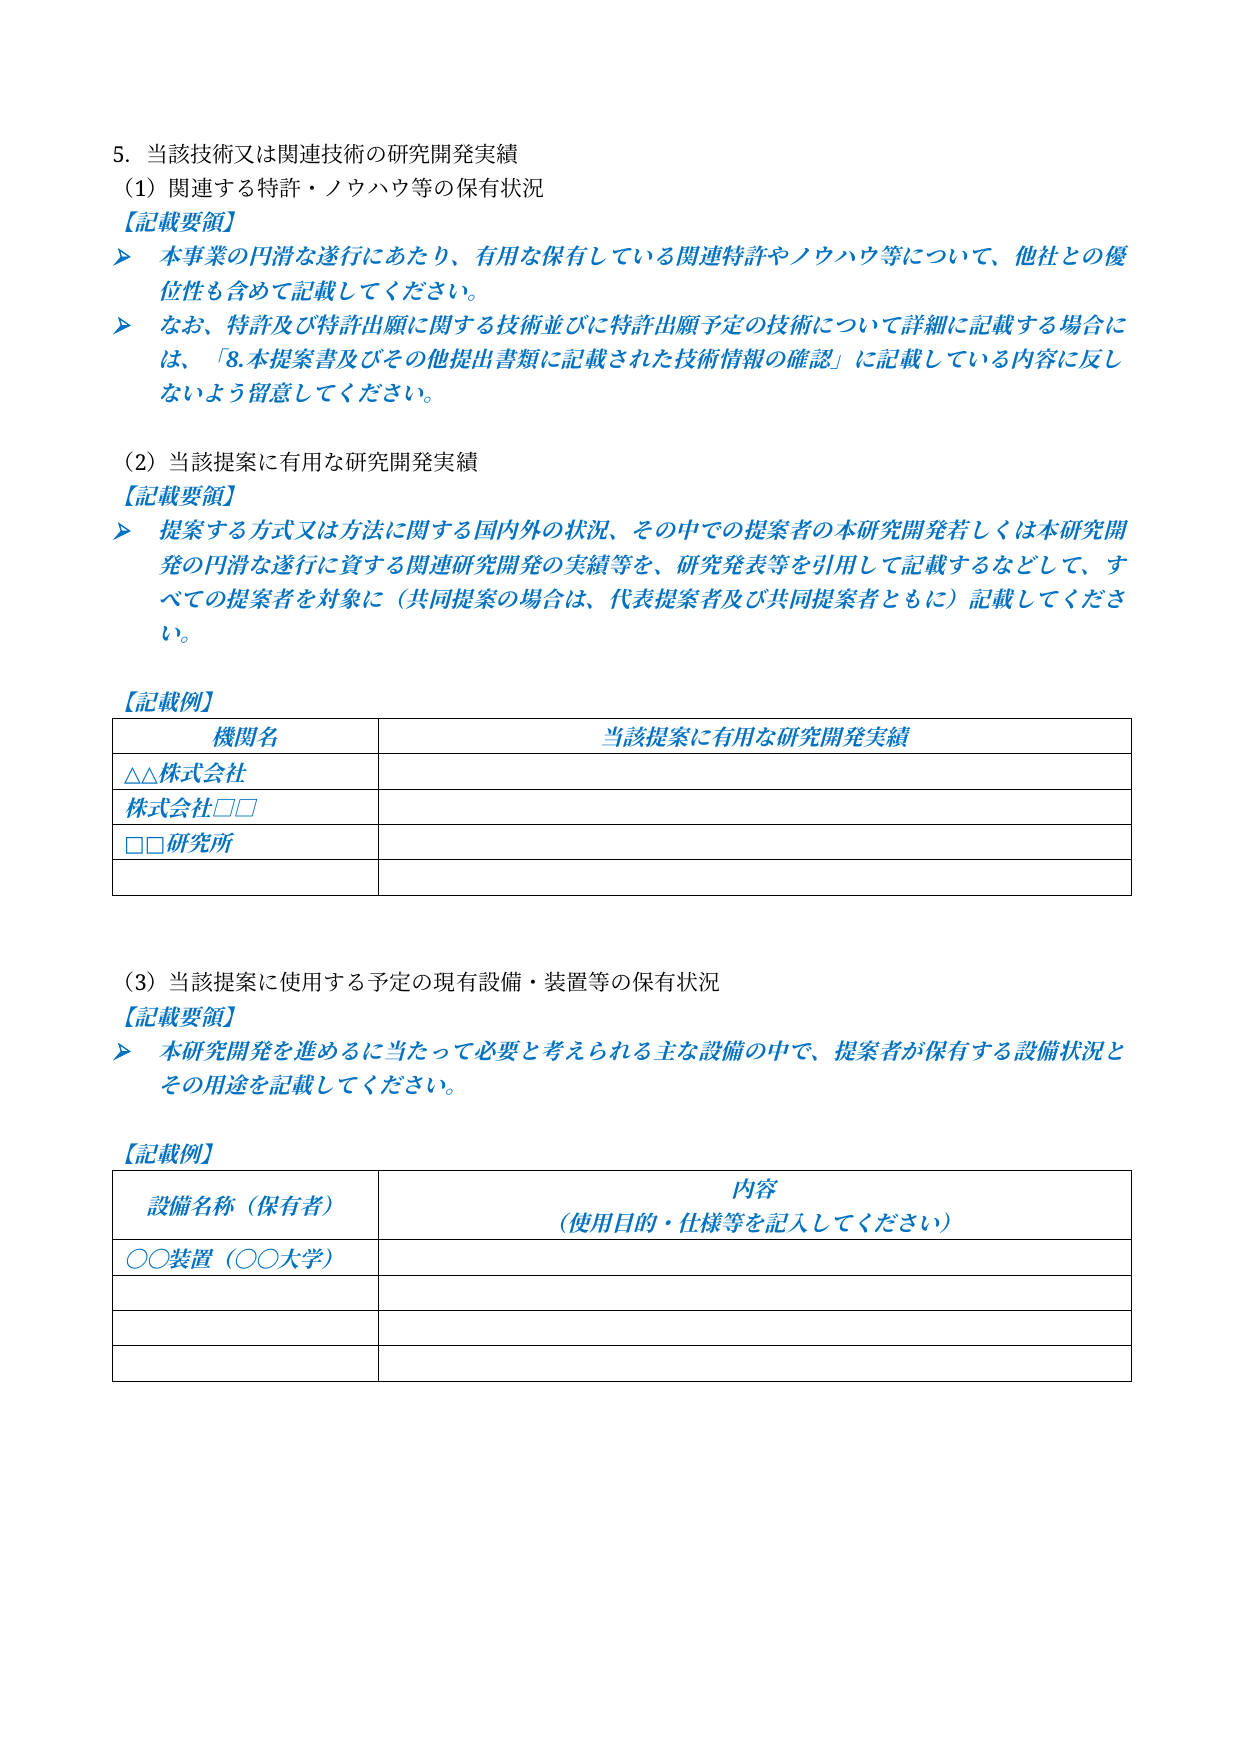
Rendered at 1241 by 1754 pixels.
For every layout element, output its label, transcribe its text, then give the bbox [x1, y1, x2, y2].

text 【記載例】 [112, 684, 1128, 718]
table_cell [379, 1346, 1131, 1381]
table_header 当該提案に有用な研究開発実績 [379, 719, 1131, 753]
table_cell 〇〇装置（〇〇大学） [113, 1240, 378, 1275]
table_cell [113, 1346, 378, 1381]
table_cell [379, 790, 1131, 824]
text 【記載要領】 [112, 204, 1128, 238]
text 5．当該技術又は関連技術の研究開発実績 [112, 135, 1128, 170]
table_cell [379, 825, 1131, 859]
table_cell [379, 1276, 1131, 1310]
table_cell [379, 754, 1131, 789]
table_cell [379, 1311, 1131, 1345]
list 本研究開発を進めるに当たって必要と考えられる主な設備の中で、提案者が保有する設備状況とその用途を記載してください。 [112, 1033, 1128, 1101]
text 【記載要領】 [112, 478, 1128, 512]
text （2）当該提案に有用な研究開発実績 [112, 444, 1128, 478]
table_cell [113, 1276, 378, 1310]
list 提案する方式又は方法に関する国内外の状況、その中での提案者の本研究開発若しくは本研究開発の円滑な遂行に資する関連研究開発の実績等を、研究発表等を引用して記載するなどして、すべての提案者を対象に（共同提案の場合は、代表提案者及び共同提案者ともに）記載してください。 [112, 512, 1128, 649]
list なお、特許及び特許出願に関する技術並びに特許出願予定の技術について詳細に記載する場合には、「8.本提案書及びその他提出書類に記載された技術情報の確認」に記載している内容に反しないよう留意してください。 [112, 307, 1128, 409]
table_header 内容 （使用目的・仕様等を記入してください） [379, 1171, 1131, 1239]
table_cell [113, 1311, 378, 1345]
table_cell [379, 860, 1131, 894]
table_cell 株式会社□□ [113, 790, 378, 824]
table_cell [379, 1240, 1131, 1275]
list 本事業の円滑な遂行にあたり、有用な保有している関連特許やノウハウ等について、他社との優位性も含めて記載してください。 [112, 238, 1128, 307]
text 【記載例】 [112, 1136, 1128, 1170]
text （1）関連する特許・ノウハウ等の保有状況 [112, 170, 1128, 204]
table_cell △△株式会社 [113, 754, 378, 789]
table_header 機関名 [113, 719, 378, 753]
table_header 設備名称（保有者） [113, 1171, 378, 1239]
table_cell [113, 860, 378, 894]
text （3）当該提案に使用する予定の現有設備・装置等の保有状況 [112, 964, 1128, 998]
text 【記載要領】 [112, 998, 1128, 1033]
table_cell □□研究所 [113, 825, 378, 859]
